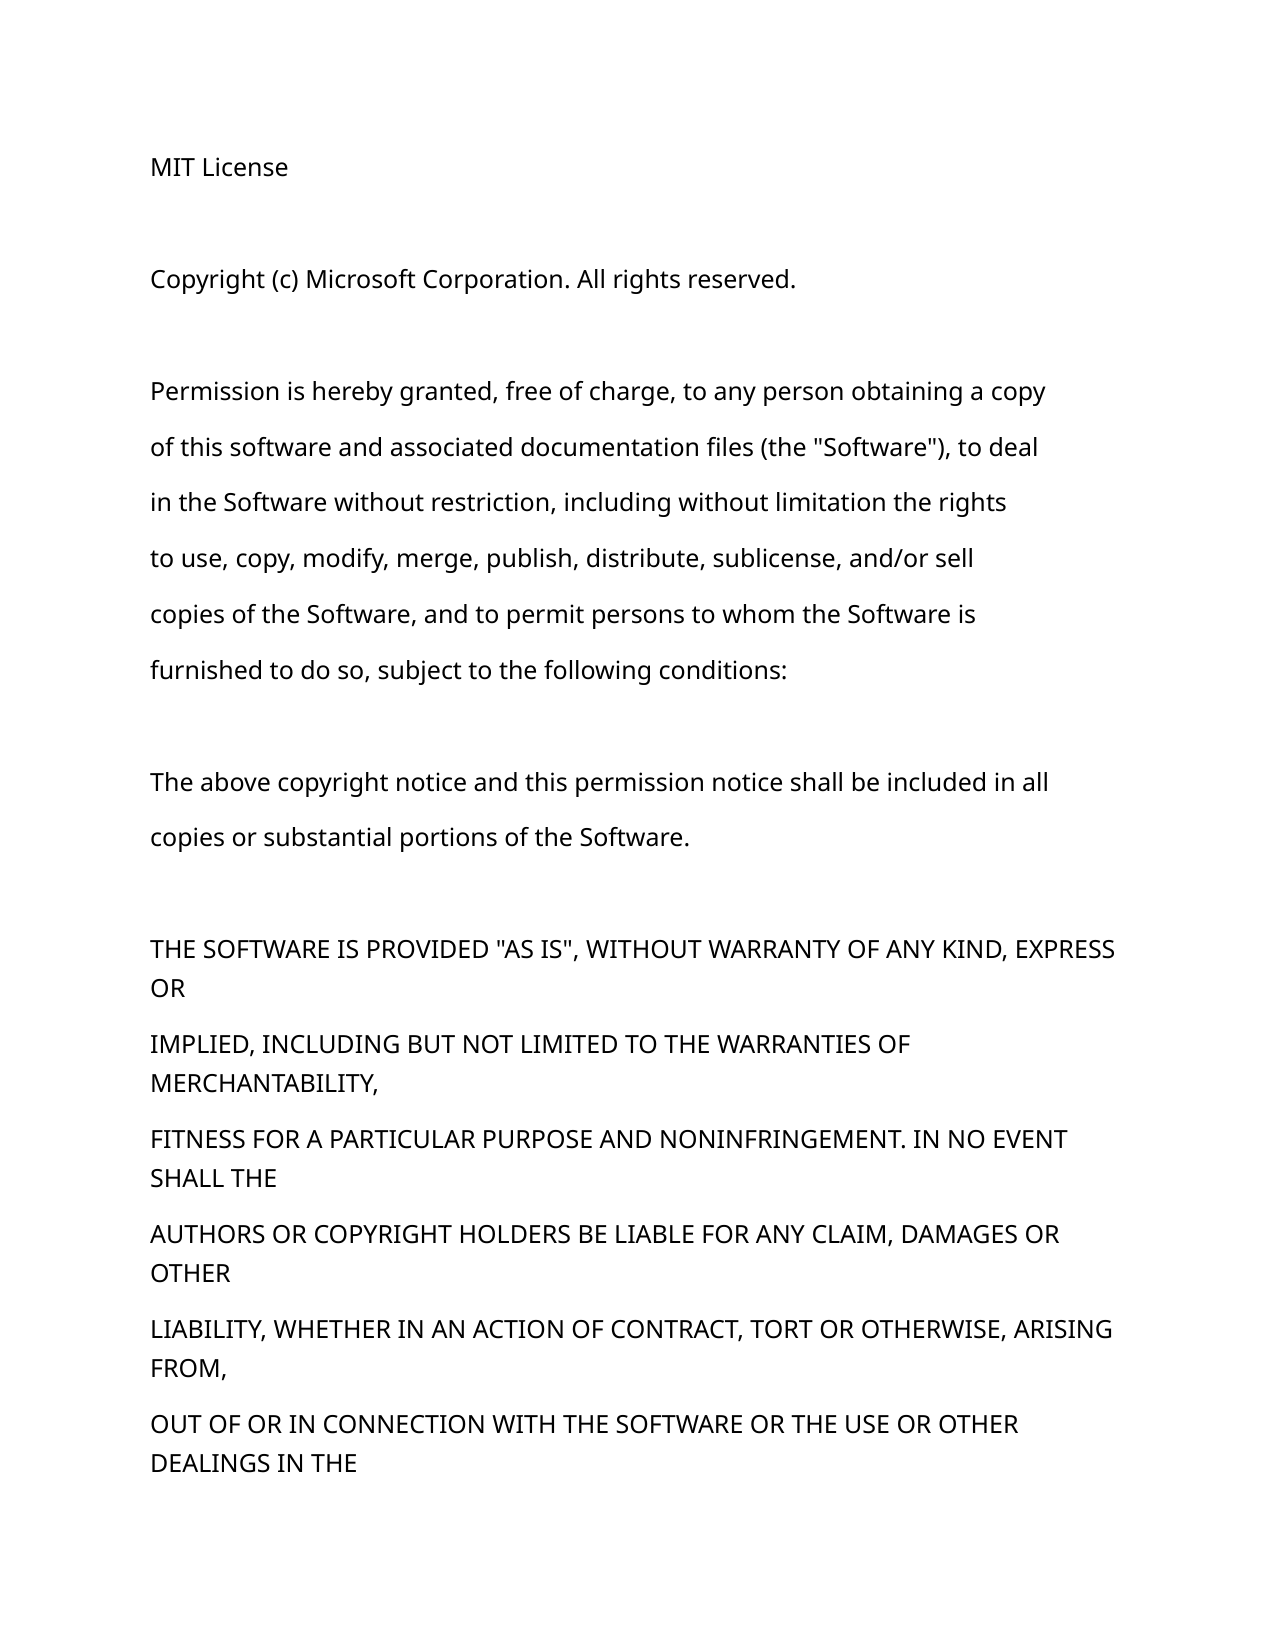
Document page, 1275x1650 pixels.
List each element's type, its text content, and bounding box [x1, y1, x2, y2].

text MIT License [150, 150, 1125, 184]
text OUT OF OR IN CONNECTION WITH THE SOFTWARE OR THE USE OR OTHER DEALINGS IN THE [150, 1407, 1125, 1480]
text Copyright (c) Microsoft Corporation. All rights reserved. [150, 262, 1125, 296]
text of this software and associated documentation files (the "Software"), to deal [150, 429, 1125, 463]
text in the Software without restriction, including without limitation the rights [150, 485, 1125, 519]
text LIABILITY, WHETHER IN AN ACTION OF CONTRACT, TORT OR OTHERWISE, ARISING FROM, [150, 1312, 1125, 1385]
text AUTHORS OR COPYRIGHT HOLDERS BE LIABLE FOR ANY CLAIM, DAMAGES OR OTHER [150, 1217, 1125, 1290]
text The above copyright notice and this permission notice shall be included in all [150, 764, 1125, 798]
text copies of the Software, and to permit persons to whom the Software is [150, 597, 1125, 631]
text IMPLIED, INCLUDING BUT NOT LIMITED TO THE WARRANTIES OF MERCHANTABILITY, [150, 1027, 1125, 1100]
text THE SOFTWARE IS PROVIDED "AS IS", WITHOUT WARRANTY OF ANY KIND, EXPRESS OR [150, 932, 1125, 1005]
text furnished to do so, subject to the following conditions: [150, 652, 1125, 687]
text FITNESS FOR A PARTICULAR PURPOSE AND NONINFRINGEMENT. IN NO EVENT SHALL THE [150, 1122, 1125, 1195]
text Permission is hereby granted, free of charge, to any person obtaining a copy [150, 373, 1125, 407]
text to use, copy, modify, merge, publish, distribute, sublicense, and/or sell [150, 541, 1125, 575]
text copies or substantial portions of the Software. [150, 820, 1125, 854]
